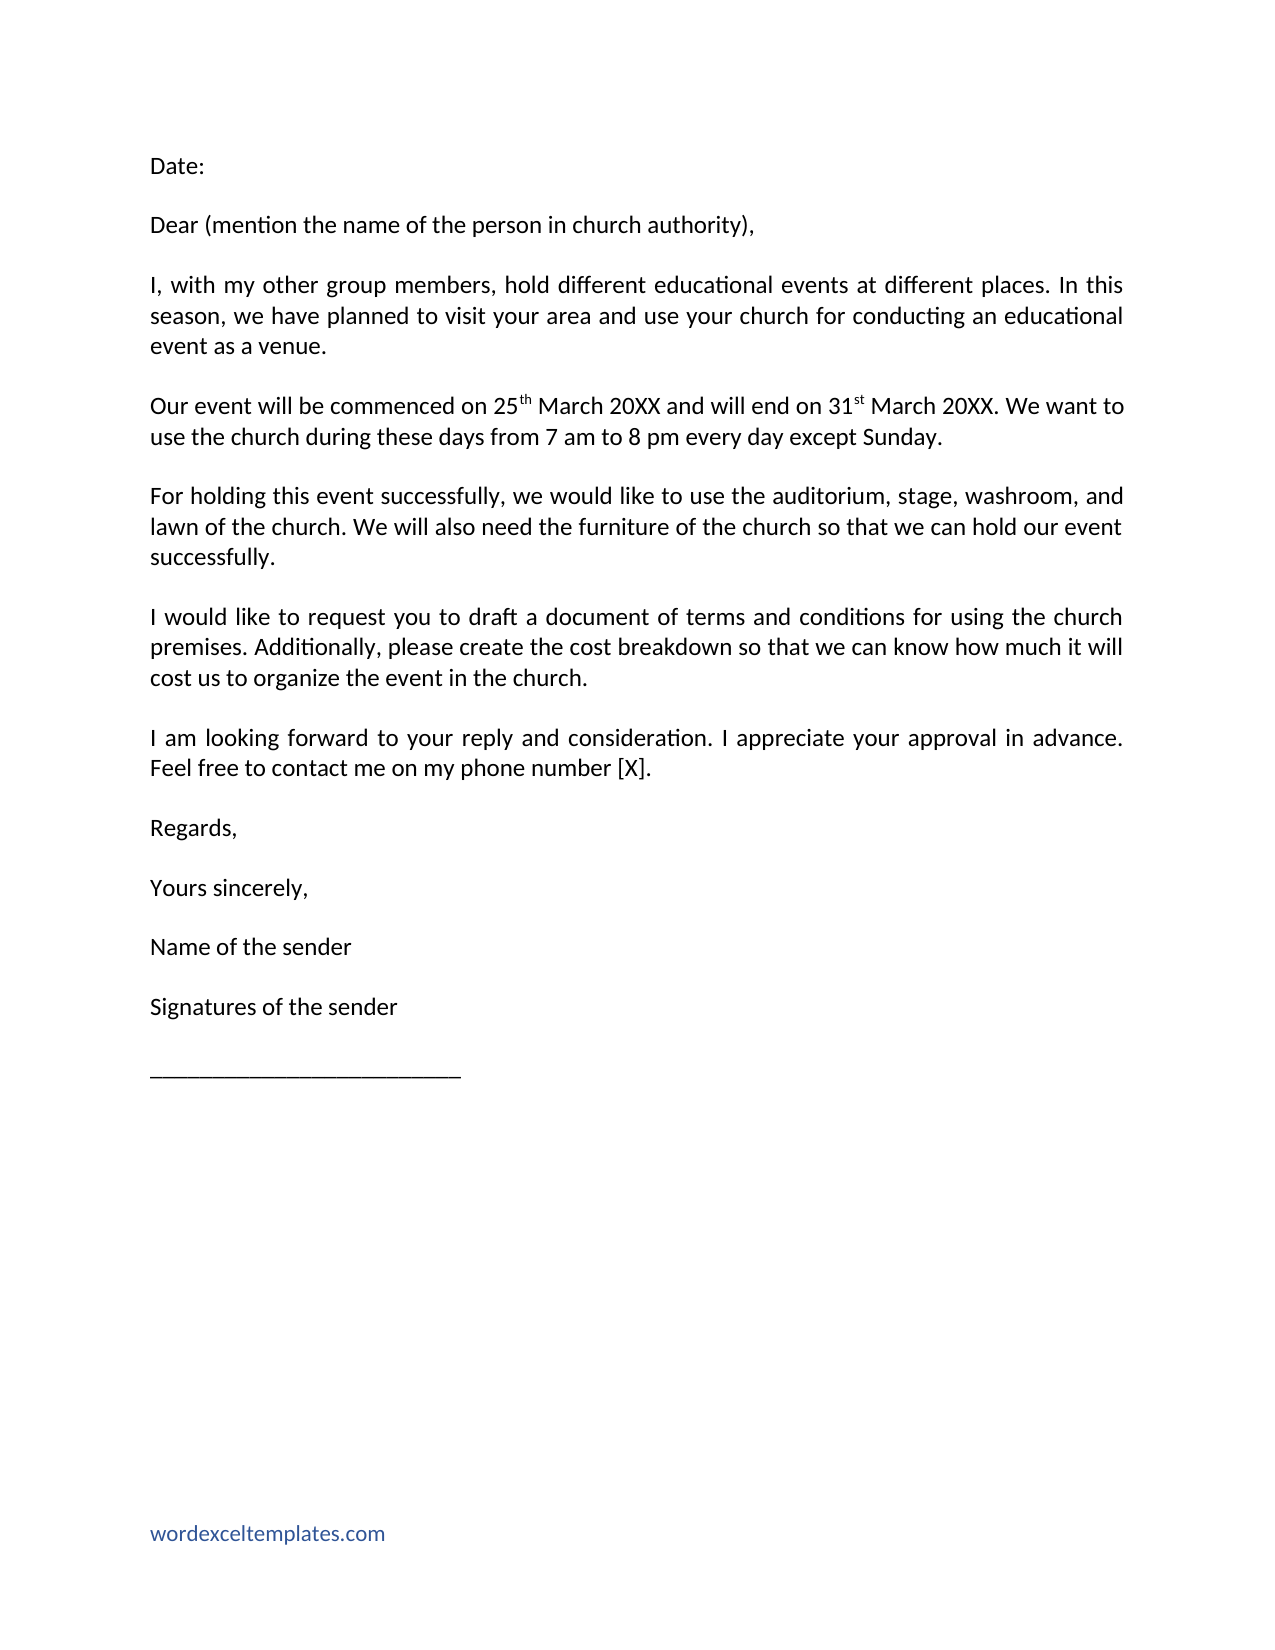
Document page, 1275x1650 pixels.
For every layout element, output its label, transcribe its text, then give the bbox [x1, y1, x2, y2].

text For holding this event successfully, we would like to use the auditorium, stage, washroom, and lawn of the church. We will also need the furniture of the church so that we can hold our event successfully. [150, 480, 1125, 572]
text Name of the sender [150, 931, 1125, 962]
text Yours sincerely, [150, 872, 1125, 902]
text Date: [150, 150, 1125, 181]
text Our event will be commenced on 25th March 20XX and will end on 31st March 20XX. We want to use the church during these days from 7 am to 8 pm every day except Sunday. [150, 390, 1125, 451]
text Regards, [150, 812, 1125, 842]
text I, with my other group members, hold different educational events at different places. In this season, we have planned to visit your area and use your church for conducting an educational event as a venue. [150, 269, 1125, 361]
text Signatures of the sender [150, 991, 1125, 1022]
text _________________________ [150, 1051, 1125, 1081]
text Dear (mention the name of the person in church authority), [150, 210, 1125, 240]
text I would like to request you to draft a document of terms and conditions for using the church premises. Additionally, please create the cost breakdown so that we can know how much it will cost us to organize the event in the church. [150, 601, 1125, 693]
text I am looking forward to your reply and consideration. I appreciate your approval in advance. Feel free to contact me on my phone number [X]. [150, 722, 1125, 783]
